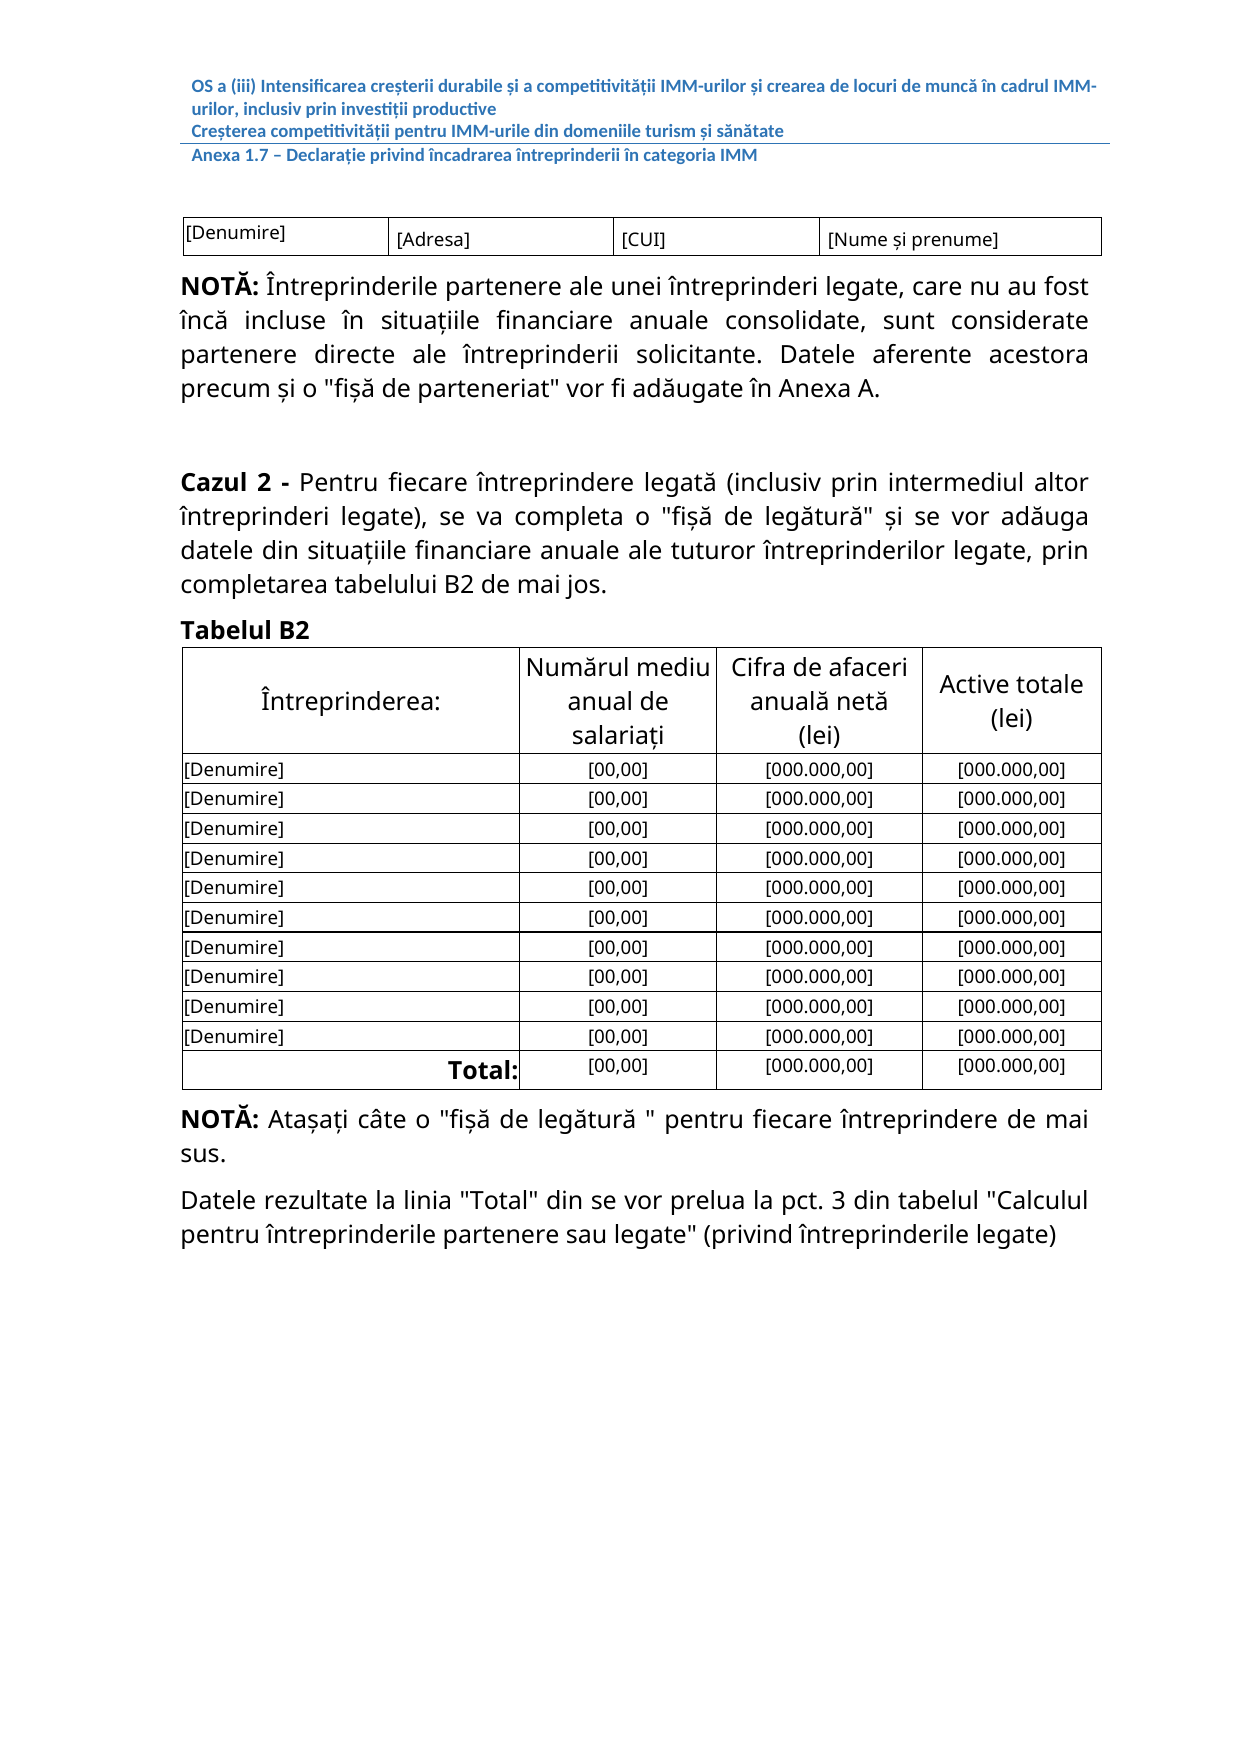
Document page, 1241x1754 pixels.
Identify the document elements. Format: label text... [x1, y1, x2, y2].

table_cell [520, 992, 716, 1021]
table_cell [923, 754, 1101, 783]
table_cell [923, 962, 1101, 991]
table_cell [183, 814, 519, 842]
table_cell [717, 1051, 922, 1088]
table_cell [520, 844, 716, 872]
table_cell [923, 992, 1101, 1021]
table_cell [520, 784, 716, 813]
table_cell [923, 844, 1101, 872]
table_cell [520, 933, 716, 961]
table_cell [717, 784, 922, 813]
table_cell [717, 754, 922, 783]
table_cell [520, 754, 716, 783]
table_cell [614, 218, 819, 255]
table_cell [520, 873, 716, 902]
text Datele rezultate la linia "Total" din se vor prelua la pct. 3 din tabelul "Calculul pentru întreprinderile partenere sau legate" (privind întreprinderile legate) [180, 1183, 1090, 1251]
table_cell [520, 1022, 716, 1050]
text Cazul 2 - Pentru fiecare întreprindere legată (inclusiv prin intermediul altor întreprinderi legate), se va completa o "fişă de legătură" şi se vor adăuga datele din situaţiile financiare anuale ale tuturor întreprinderilor legate, prin completarea tabelului B2 de mai jos. [180, 464, 1090, 600]
table_cell [717, 873, 922, 902]
table_cell [183, 754, 519, 783]
table_cell [820, 218, 1101, 255]
table_cell [520, 903, 716, 931]
table_cell [717, 903, 922, 931]
table_cell [923, 1051, 1101, 1088]
table_cell [183, 784, 519, 813]
table_cell [717, 1022, 922, 1050]
table_header Întreprinderea: [183, 648, 519, 753]
table_cell [183, 962, 519, 991]
text NOTĂ: Ataşaţi câte o "fişă de legătură " pentru fiecare întreprindere de mai sus. [180, 1102, 1090, 1170]
subtitle Tabelul B2 [180, 613, 1090, 647]
table_cell [923, 933, 1101, 961]
table_cell Total: [183, 1051, 519, 1088]
table_cell [183, 903, 519, 931]
table_cell [717, 814, 922, 842]
table_cell [184, 218, 388, 255]
table_cell [717, 962, 922, 991]
table_header Cifra de afaceri anuală netă (lei) [717, 648, 922, 753]
table_cell [520, 1051, 716, 1088]
table_header Numărul mediu anual de salariaţi [520, 648, 716, 753]
text NOTĂ: Întreprinderile partenere ale unei întreprinderi legate, care nu au fost încă incluse în situaţiile financiare anuale consolidate, sunt considerate partenere directe ale întreprinderii solicitante. Datele aferente acestora precum şi o "fişă de parteneriat" vor fi adăugate în Anexa A. [180, 269, 1090, 405]
table_header Active totale (lei) [923, 648, 1101, 753]
table_cell [923, 873, 1101, 902]
table_cell [183, 873, 519, 902]
table_cell [717, 933, 922, 961]
table_cell [520, 814, 716, 842]
table_cell [183, 844, 519, 872]
table_cell [923, 814, 1101, 842]
table_cell [183, 992, 519, 1021]
table_cell [183, 1022, 519, 1050]
table_cell [923, 784, 1101, 813]
table_cell [923, 1022, 1101, 1050]
table_cell [923, 903, 1101, 931]
table_cell [717, 992, 922, 1021]
table_cell [389, 218, 613, 255]
table_cell [183, 933, 519, 961]
table_cell [717, 844, 922, 872]
table_cell [520, 962, 716, 991]
